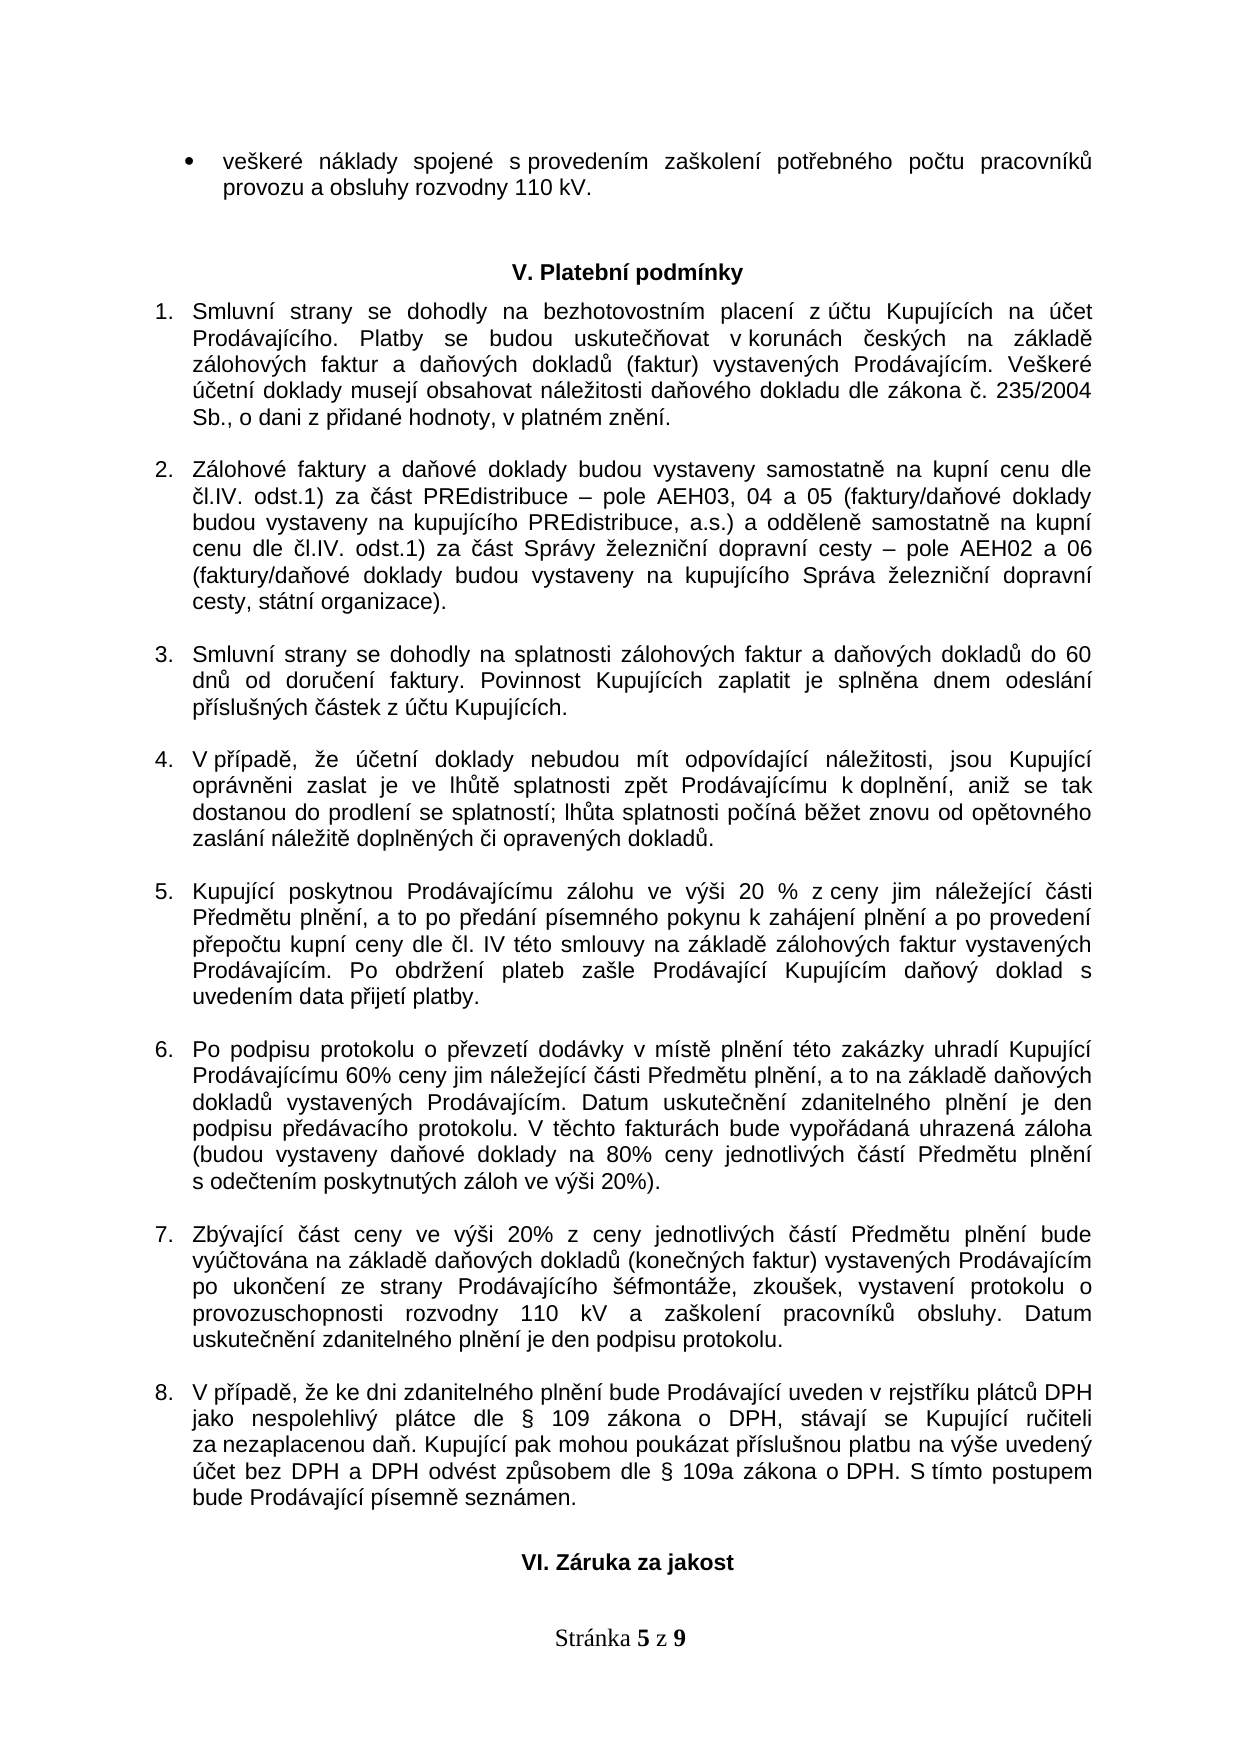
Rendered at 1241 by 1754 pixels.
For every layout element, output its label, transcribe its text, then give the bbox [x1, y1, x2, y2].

text VI. Záruka za jakost [162, 1549, 1093, 1576]
list Zbývající část ceny ve výši 20% z ceny jednotlivých částí Předmětu plnění bude vyúčtována na základě daňových dokladů (konečných faktur) vystavených Prodávajícím po ukončení ze strany Prodávajícího šéfmontáže, zkoušek, vystavení protokolu o provozuschopnosti rozvodny 110 kV a zaškolení pracovníků obsluhy. Datum uskutečnění zdanitelného plnění je den podpisu protokolu. [154, 1221, 1093, 1352]
list veškeré náklady spojené s provedením zaškolení potřebného počtu pracovníků provozu a obsluhy rozvodny 110 kV. [185, 148, 1093, 200]
list Smluvní strany se dohodly na bezhotovostním placení z účtu Kupujících na účet Prodávajícího. Platby se budou uskutečňovat v korunách českých na základě zálohových faktur a daňových dokladů (faktur) vystavených Prodávajícím. Veškeré účetní doklady musejí obsahovat náležitosti daňového dokladu dle zákona č. 235/2004 Sb., o dani z přidané hodnoty, v platném znění. [154, 298, 1093, 430]
list V případě, že účetní doklady nebudou mít odpovídající náležitosti, jsou Kupující oprávněni zaslat je ve lhůtě splatnosti zpět Prodávajícímu k doplnění, aniž se tak dostanou do prodlení se splatností; lhůta splatnosti počíná běžet znovu od opětovného zaslání náležitě doplněných či opravených dokladů. [154, 746, 1093, 852]
list Smluvní strany se dohodly na splatnosti zálohových faktur a daňových dokladů do 60 dnů od doručení faktury. Povinnost Kupujících zaplatit je splněna dnem odeslání příslušných částek z účtu Kupujících. [154, 641, 1093, 720]
list Zálohové faktury a daňové doklady budou vystaveny samostatně na kupní cenu dle čl.IV. odst.1) za část PREdistribuce – pole AEH03, 04 a 05 (faktury/daňové doklady budou vystaveny na kupujícího PREdistribuce, a.s.) a odděleně samostatně na kupní cenu dle čl.IV. odst.1) za část Správy železniční dopravní cesty – pole AEH02 a 06 (faktury/daňové doklady budou vystaveny na kupujícího Správa železniční dopravní cesty, státní organizace). [154, 456, 1093, 614]
list Kupující poskytnou Prodávajícímu zálohu ve výši 20 % z ceny jim náležející části Předmětu plnění, a to po předání písemného pokynu k zahájení plnění a po provedení přepočtu kupní ceny dle čl. IV této smlouvy na základě zálohových faktur vystavených Prodávajícím. Po obdržení plateb zašle Prodávající Kupujícím daňový doklad s uvedením data přijetí platby. [154, 878, 1093, 1010]
list V případě, že ke dni zdanitelného plnění bude Prodávající uveden v rejstříku plátců DPH jako nespolehlivý plátce dle § 109 zákona o DPH, stávají se Kupující ručiteli za nezaplacenou daň. Kupující pak mohou poukázat příslušnou platbu na výše uvedený účet bez DPH a DPH odvést způsobem dle § 109a zákona o DPH. S tímto postupem bude Prodávající písemně seznámen. [154, 1379, 1093, 1510]
list Po podpisu protokolu o převzetí dodávky v místě plnění této zakázky uhradí Kupující Prodávajícímu 60% ceny jim náležející části Předmětu plnění, a to na základě daňových dokladů vystavených Prodávajícím. Datum uskutečnění zdanitelného plnění je den podpisu předávacího protokolu. V těchto fakturách bude vypořádaná uhrazená záloha (budou vystaveny daňové doklady na 80% ceny jednotlivých částí Předmětu plnění s odečtením poskytnutých záloh ve výši 20%). [154, 1036, 1093, 1194]
text V. Platební podmínky [162, 259, 1093, 286]
